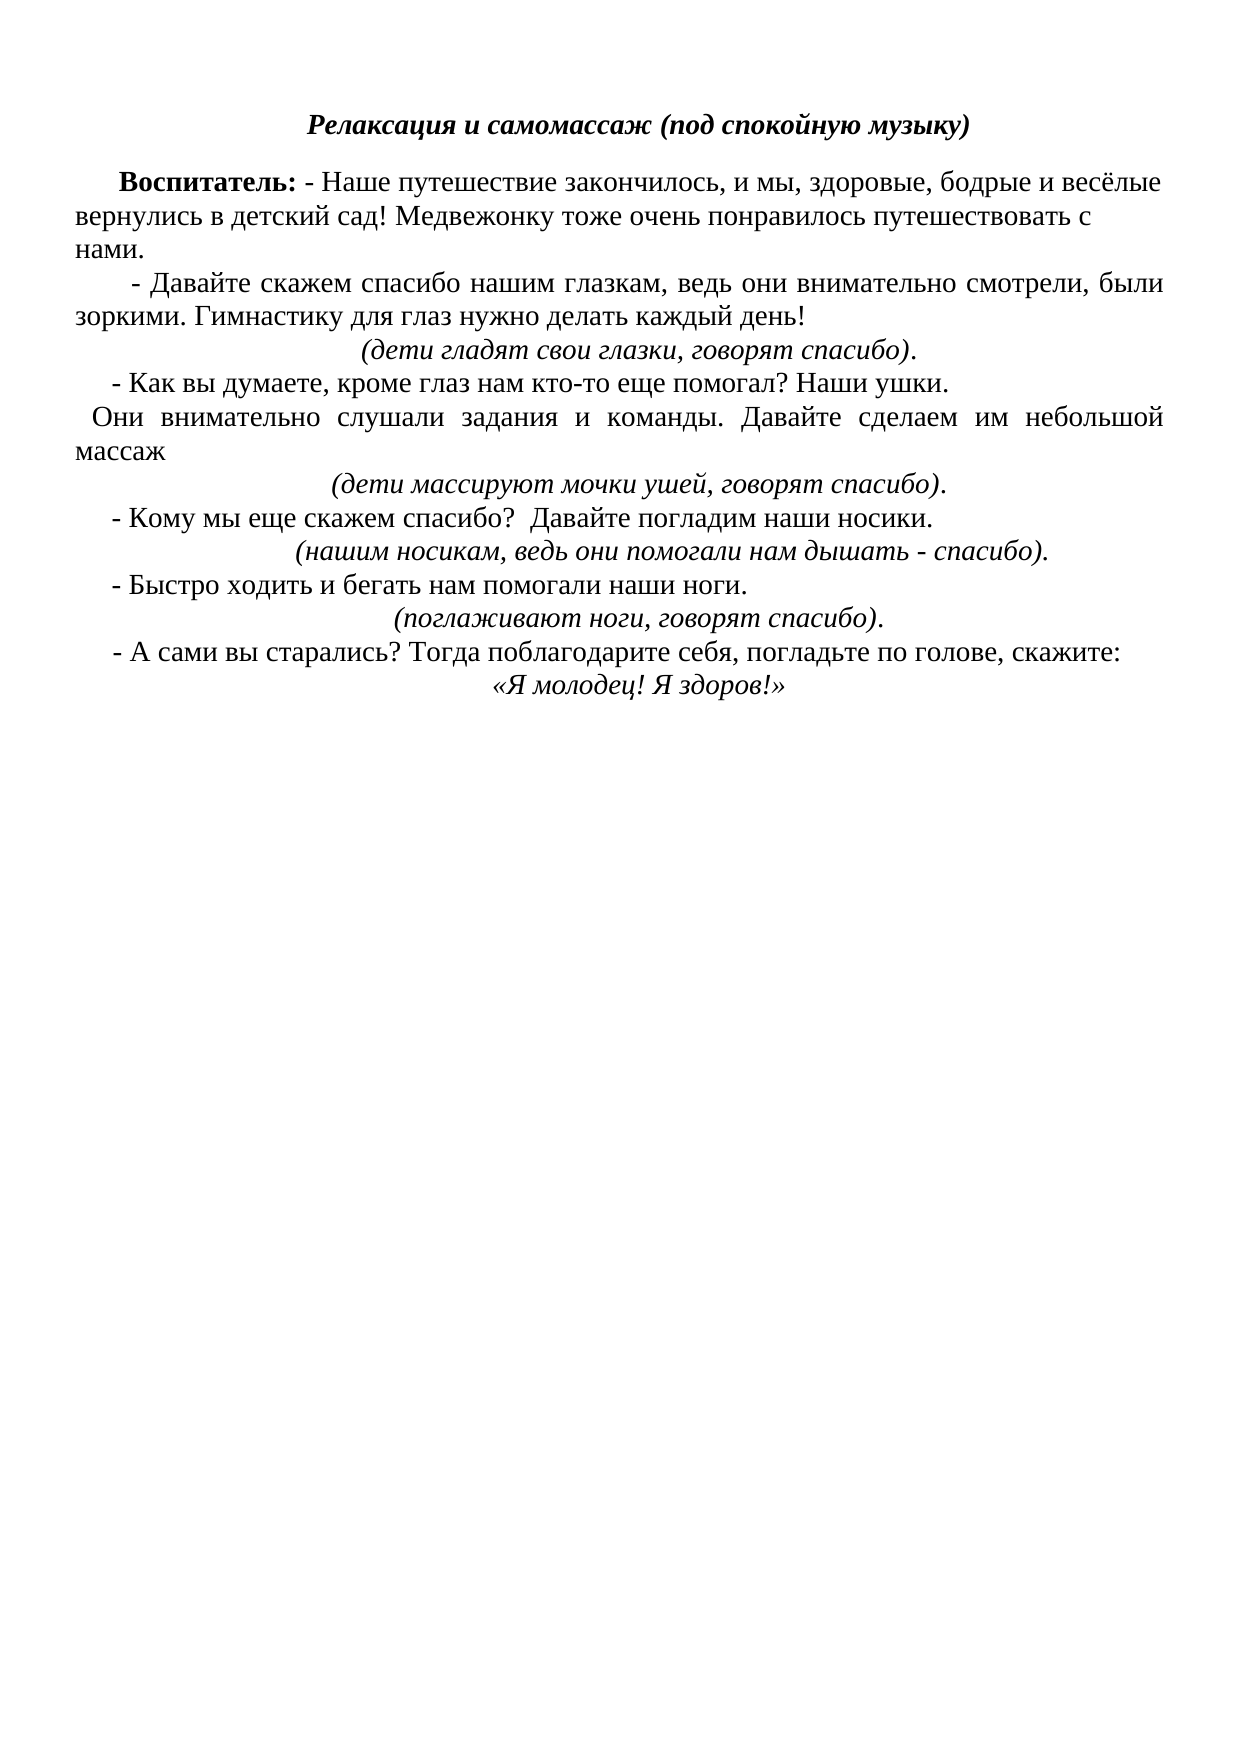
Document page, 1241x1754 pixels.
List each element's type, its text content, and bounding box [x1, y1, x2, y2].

text - Давайте скажем спасибо нашим глазкам, ведь они внимательно смотрели, были зоркими. Гимнастику для глаз нужно делать каждый день! [75, 265, 1165, 332]
text (дети массируют мочки ушей, говорят спасибо). [75, 466, 1165, 500]
text - Быстро ходить и бегать нам помогали наши ноги. [75, 567, 1165, 600]
text Релаксация и самомассаж (под спокойную музыку) [75, 107, 1165, 141]
text (дети гладят свои глазки, говорят спасибо). [112, 332, 1165, 366]
text - Кому мы еще скажем спасибо? Давайте погладим наши носики. [75, 500, 1165, 533]
text (поглаживают ноги, говорят спасибо). [75, 600, 1165, 634]
text - А сами вы старались? Тогда поблагодарите себя, погладьте по голове, скажите: [75, 634, 1165, 667]
text Воспитатель: - Наше путешествие закончилось, и мы, здоровые, бодрые и весёлые вернулись в детский сад! Медвежонку тоже очень понравилось путешествовать с нами. [75, 164, 1165, 265]
text - Как вы думаете, кроме глаз нам кто-то еще помогал? Наши ушки. [75, 366, 1165, 399]
text Они внимательно слушали задания и команды. Давайте сделаем им небольшой массаж [75, 399, 1165, 466]
list (нашим носикам, ведь они помогали нам дышать - спасибо). [180, 533, 1165, 567]
text «Я молодец! Я здоров!» [75, 667, 1165, 701]
